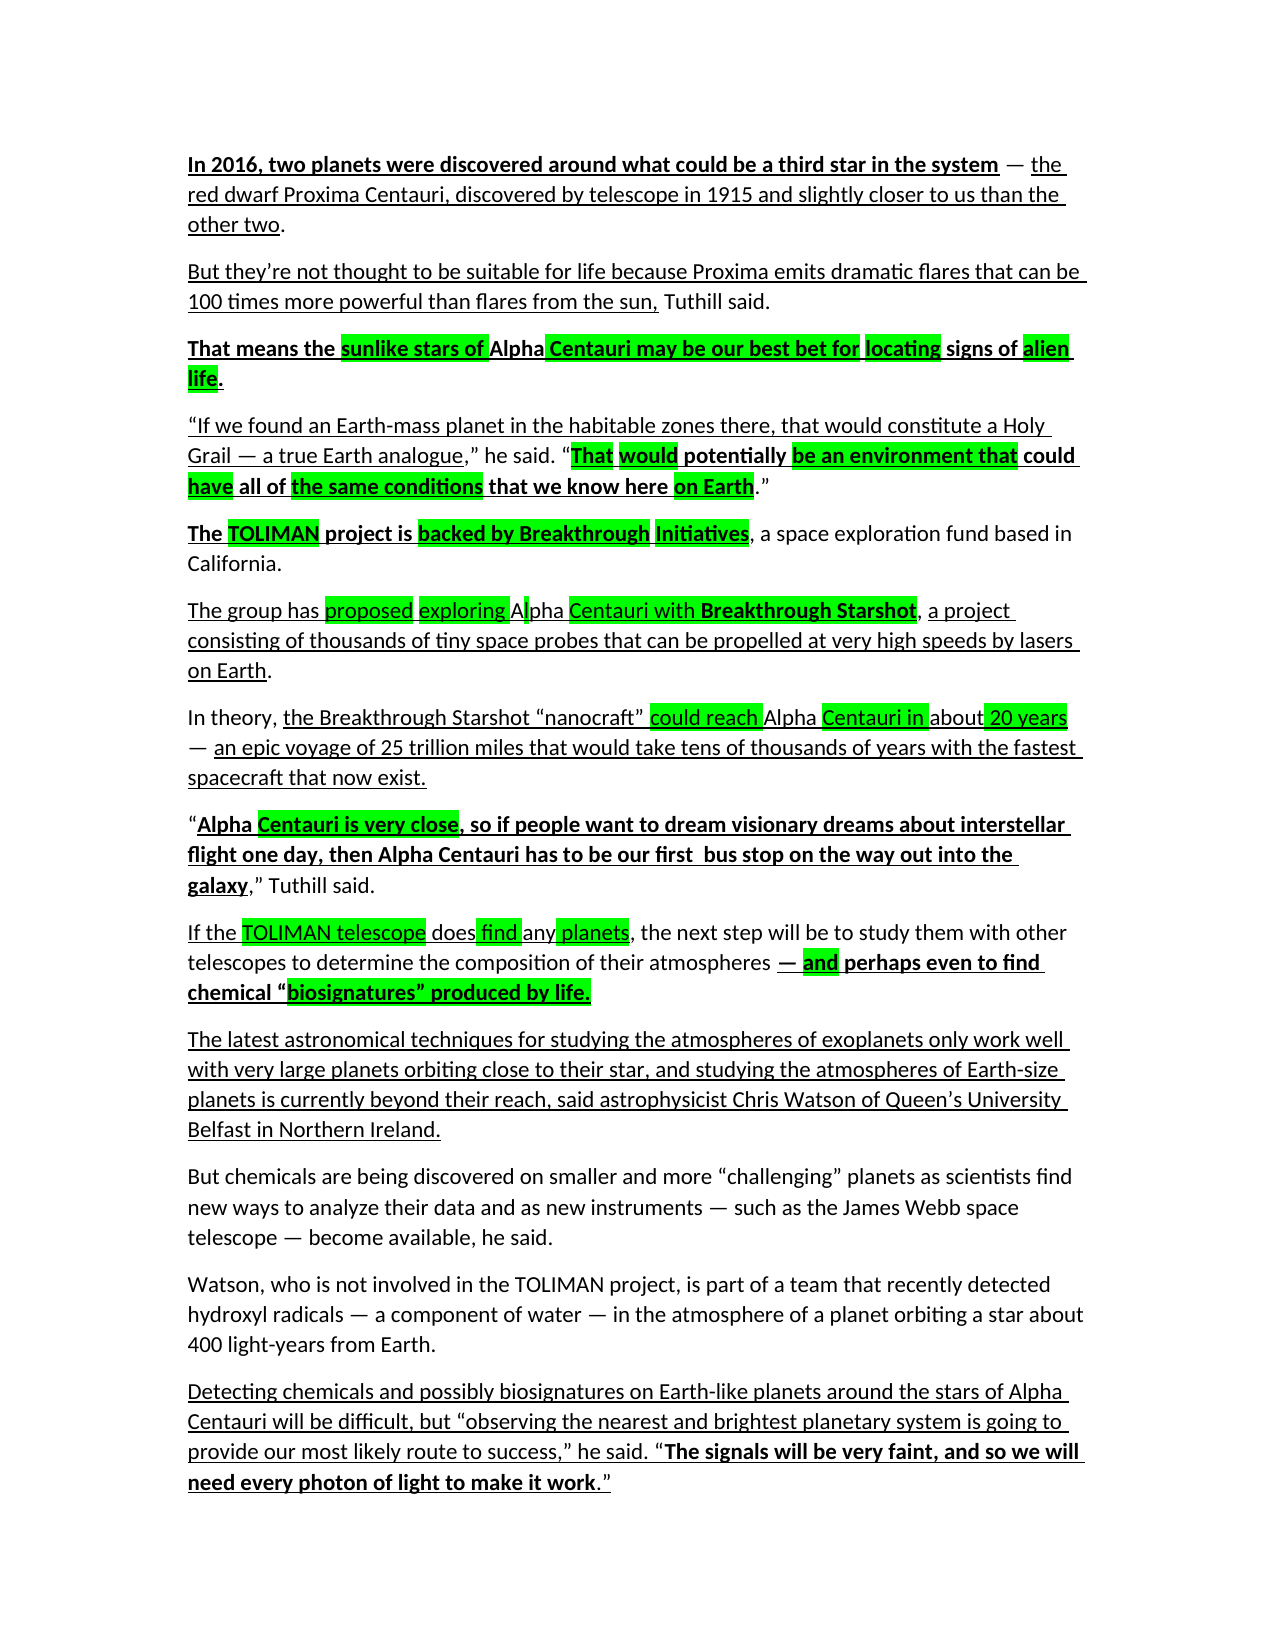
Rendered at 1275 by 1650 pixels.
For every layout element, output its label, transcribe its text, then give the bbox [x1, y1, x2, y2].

text If the TOLIMAN telescope does find any planets, the next step will be to study them with other telescopes to determine the composition of their atmospheres — and perhaps even to find chemical “biosignatures” produced by life. [187, 918, 1087, 1006]
text Detecting chemicals and possibly biosignatures on Earth-like planets around the stars of Alpha Centauri will be difficult, but “observing the nearest and brightest planetary system is going to provide our most likely route to success,” he said. “The signals will be very faint, and so we will need every photon of light to make it work.” [187, 1377, 1087, 1496]
text That means the sunlike stars of Alpha Centauri may be our best bet for locating signs of alien life. [187, 334, 1087, 393]
text “If we found an Earth-mass planet in the habitable zones there, that would constitute a Holy Grail — a true Earth analogue,” he said. “That would potentially be an environment that could have all of the same conditions that we know here on Earth.” [187, 411, 1087, 500]
text The TOLIMAN project is backed by Breakthrough Initiatives, a space exploration fund based in California. [187, 519, 1087, 577]
text In theory, the Breakthrough Starshot “nanocraft” could reach Alpha Centauri in about 20 years — an epic voyage of 25 trillion miles that would take tens of thousands of years with the fastest spacecraft that now exist. [187, 703, 1087, 792]
text But chemicals are being discovered on smaller and more “challenging” planets as scientists find new ways to analyze their data and as new instruments — such as the James Webb space telescope — become available, he said. [187, 1162, 1087, 1251]
text “Alpha Centauri is very close, so if people want to dream visionary dreams about interstellar flight one day, then Alpha Centauri has to be our first bus stop on the way out into the galaxy,” Tuthill said. [187, 810, 1087, 899]
text In 2016, two planets were discovered around what could be a third star in the system — the red dwarf Proxima Centauri, discovered by telescope in 1915 and slightly closer to us than the other two. [187, 150, 1087, 238]
text The latest astronomical techniques for studying the atmospheres of exoplanets only work well with very large planets orbiting close to their star, and studying the atmospheres of Earth-size planets is currently beyond their reach, said astrophysicist Chris Watson of Queen’s University Belfast in Northern Ireland. [187, 1025, 1087, 1144]
text The group has proposed exploring Alpha Centauri with Breakthrough Starshot, a project consisting of thousands of tiny space probes that can be propelled at very high speeds by lasers on Earth. [187, 596, 1087, 684]
text But they’re not thought to be suitable for life because Proxima emits dramatic flares that can be 100 times more powerful than flares from the sun, Tuthill said. [187, 257, 1087, 281]
text But they’re not thought to be suitable for life because Proxima emits dramatic flares that can be 100 times more powerful than flares from the sun, Tuthill said. [187, 282, 1087, 316]
text Watson, who is not involved in the TOLIMAN project, is part of a team that recently detected hydroxyl radicals — a component of water — in the atmosphere of a planet orbiting a star about 400 light-years from Earth. [187, 1270, 1087, 1358]
